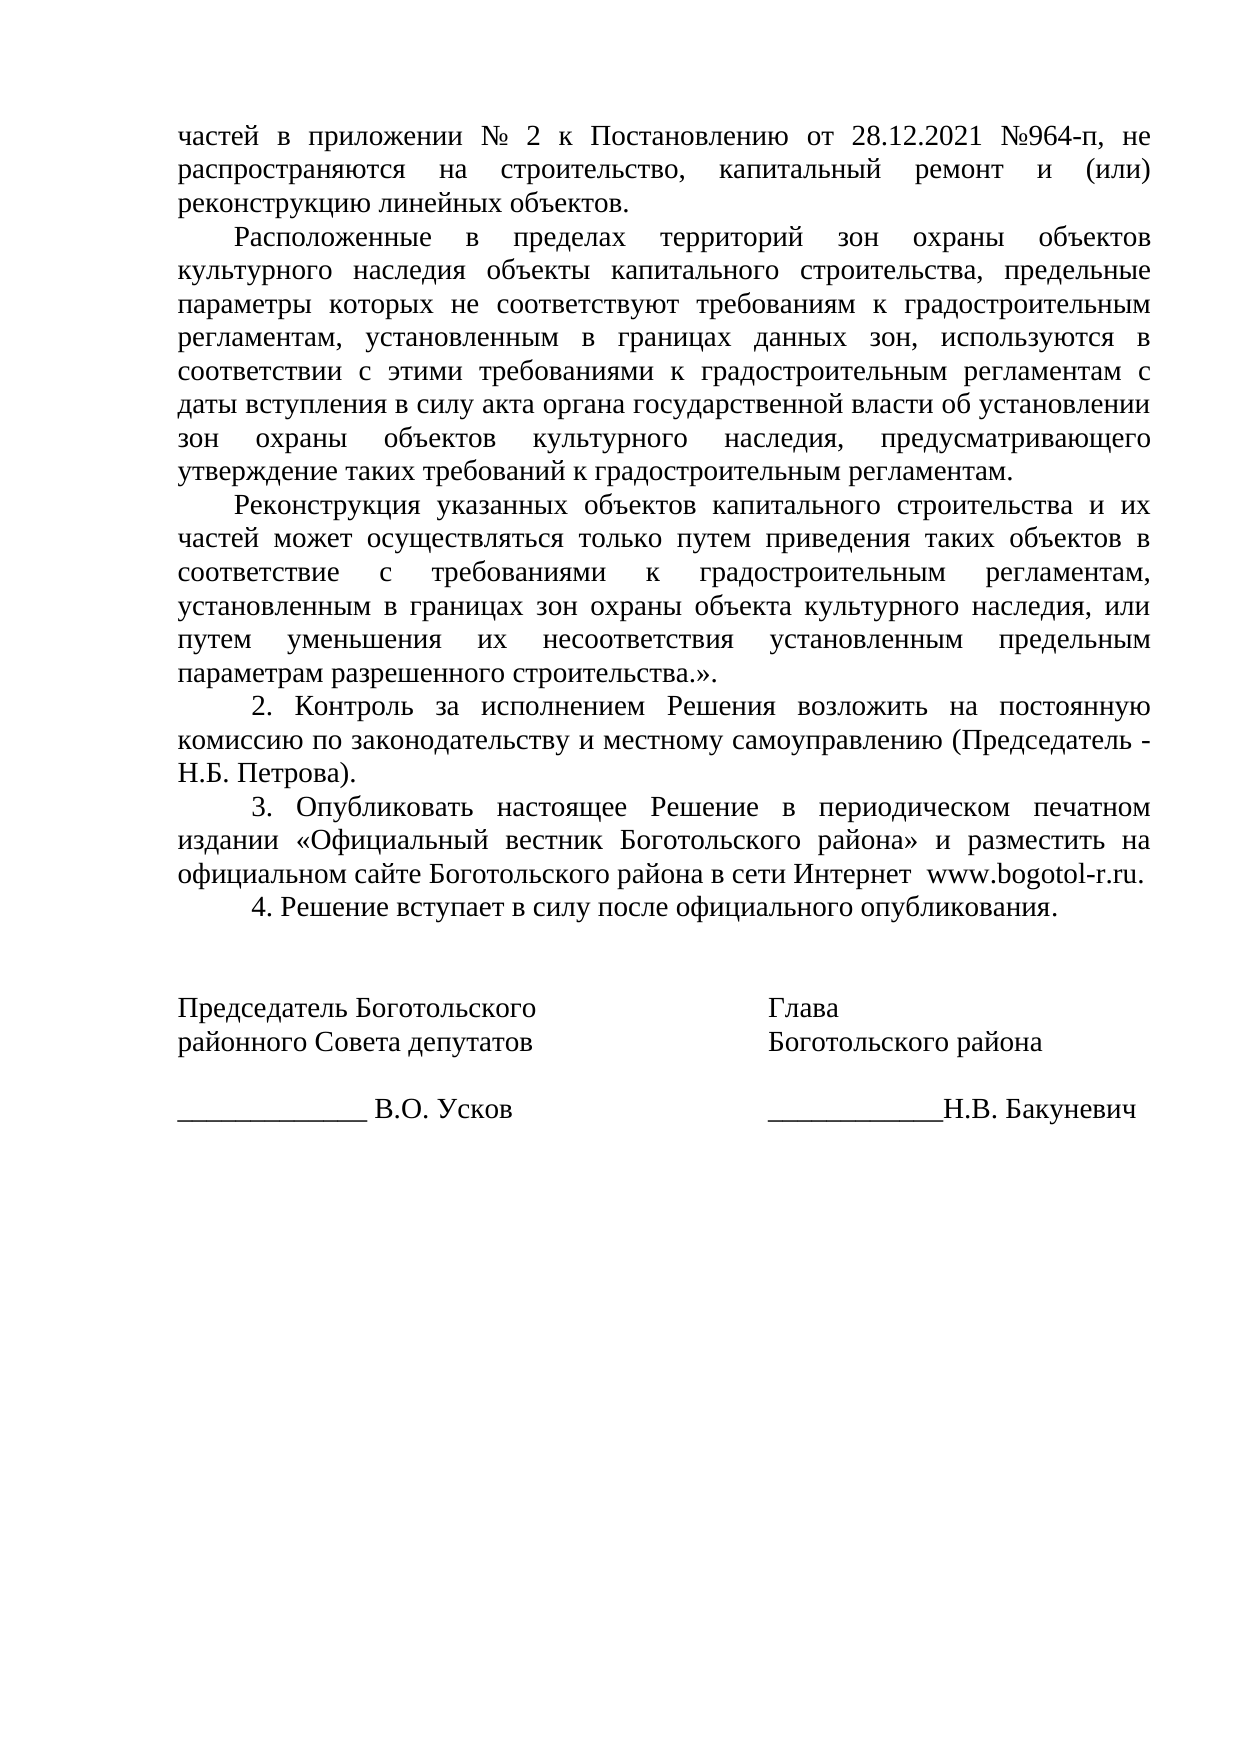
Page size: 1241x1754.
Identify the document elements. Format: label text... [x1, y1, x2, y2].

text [177, 118, 1152, 219]
text 4. Решение вступает в силу после официального опубликования. [177, 889, 1152, 923]
table_header Председатель Боготольского районного Совета депутатов [166, 990, 723, 1057]
text Расположенные в пределах территорий зон охраны объектов культурного наследия объекты капитального строительства, предельные параметры которых не соответствуют требованиям к градостроительным регламентам, установленным в границах данных зон, используются в соответствии с этими требованиями к градостроительным регламентам с даты вступления в силу акта органа государственной власти об установлении зон охраны объектов культурного наследия, предусматривающего утверждение таких требований к градостроительным регламентам. [177, 219, 1152, 487]
text Реконструкция указанных объектов капитального строительства и их частей может осуществляться только путем приведения таких объектов в соответствие с требованиями к градостроительным регламентам, установленным в границах зон охраны объекта культурного наследия, или путем уменьшения их несоответствия установленным предельным параметрам разрешенного строительства.». [177, 487, 1152, 688]
table_cell _____________ В.О. Усков [166, 1057, 723, 1124]
table_header Глава Боготольского района [724, 990, 1181, 1057]
text 2. Контроль за исполнением Решения возложить на постоянную комиссию по законодательству и местному самоуправлению (Председатель - Н.Б. Петрова). [177, 688, 1152, 789]
table_cell ____________Н.В. Бакуневич [724, 1057, 1181, 1124]
text 3. Опубликовать настоящее Решение в периодическом печатном издании «Официальный вестник Боготольского района» и разместить на официальном сайте Боготольского района в сети Интернет www.bogotol-r.ru. [177, 789, 1152, 889]
